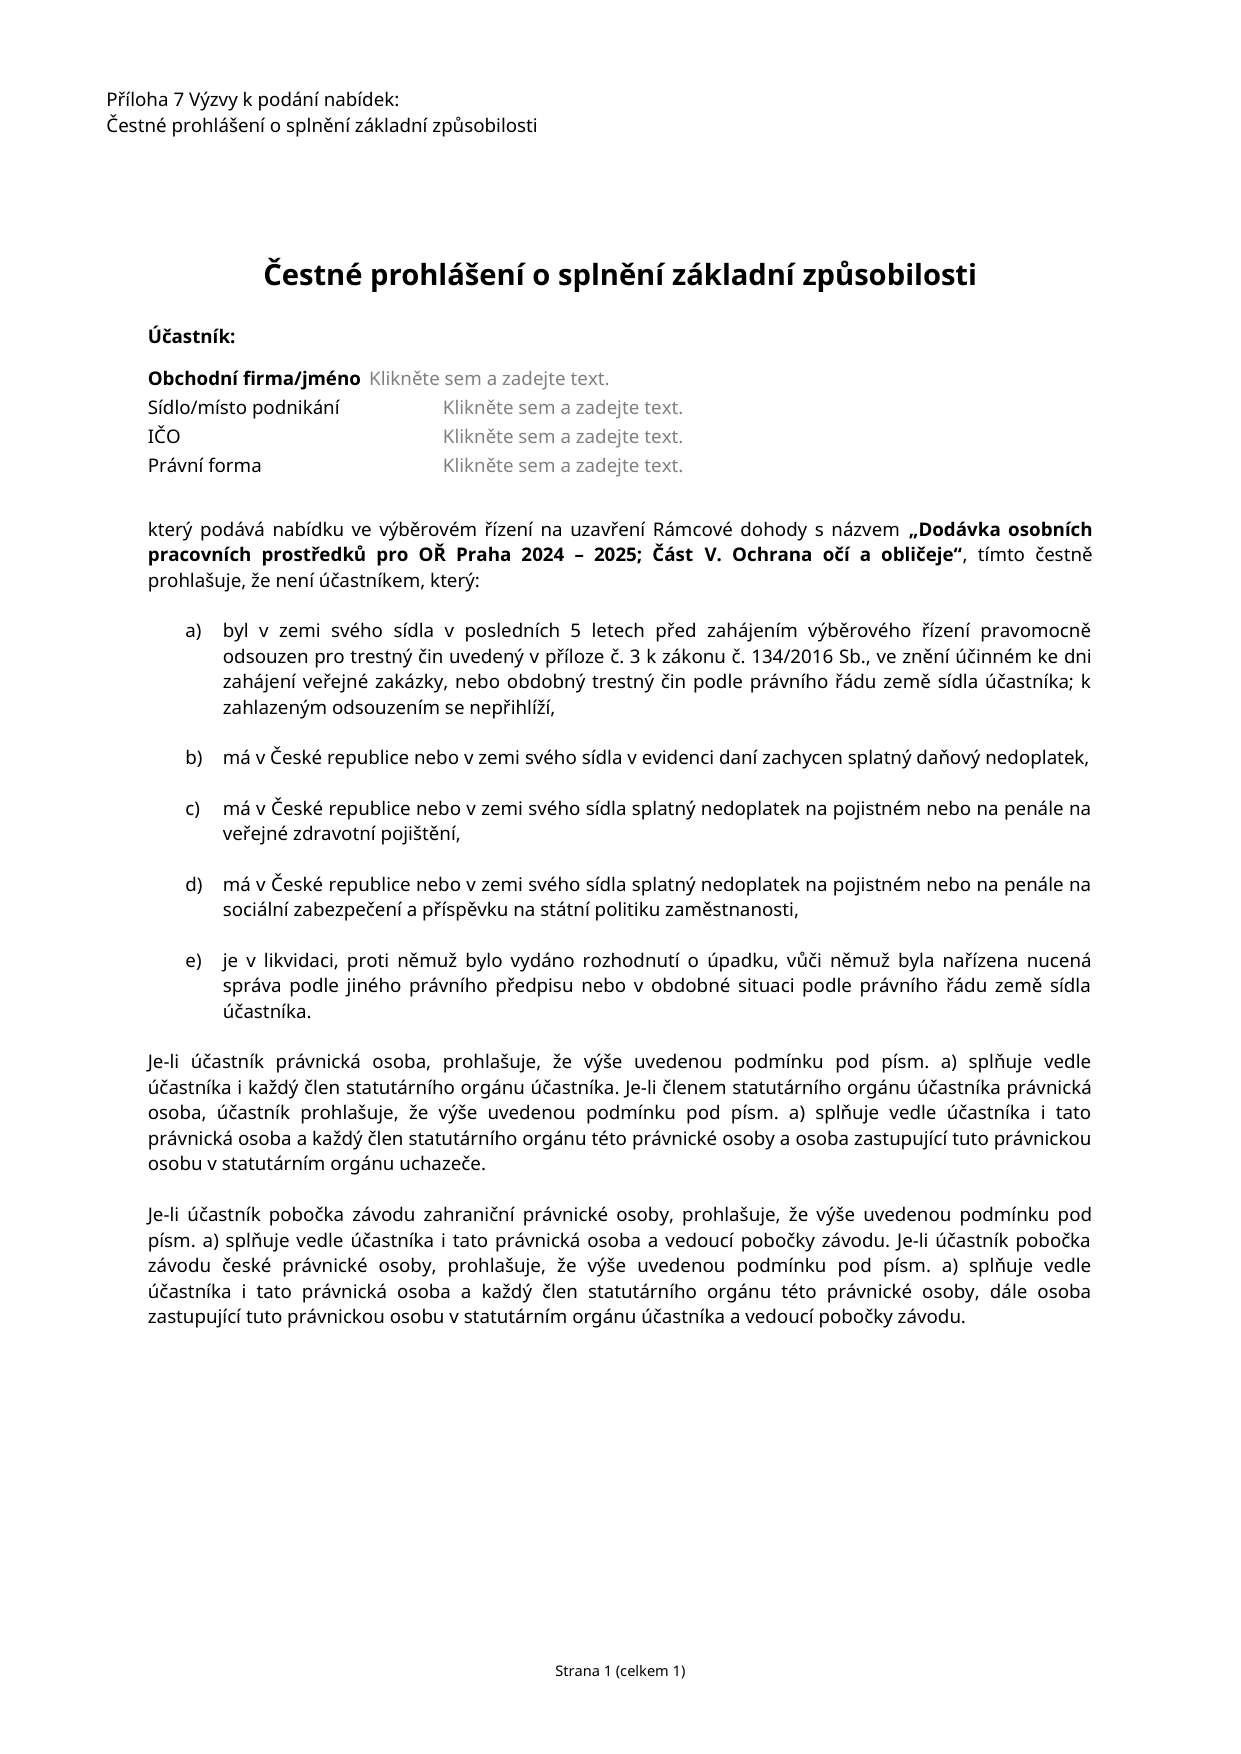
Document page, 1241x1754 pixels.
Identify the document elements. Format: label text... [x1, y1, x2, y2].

list byl v zemi svého sídla v posledních 5 letech před zahájením výběrového řízení pravomocně odsouzen pro trestný čin uvedený v příloze č. 3 k zákonu č. 134/2016 Sb., ve znění účinném ke dni zahájení veřejné zakázky, nebo obdobný trestný čin podle právního řádu země sídla účastníka; k zahlazeným odsouzením se nepřihlíží, [185, 617, 1093, 719]
text Je-li účastník právnická osoba, prohlašuje, že výše uvedenou podmínku pod písm. a) splňuje vedle účastníka i každý člen statutárního orgánu účastníka. Je-li členem statutárního orgánu účastníka právnická osoba, účastník prohlašuje, že výše uvedenou podmínku pod písm. a) splňuje vedle účastníka i tato právnická osoba a každý člen statutárního orgánu této právnické osoby a osoba zastupující tuto právnickou osobu v statutárním orgánu uchazeče. [148, 1049, 1093, 1176]
text Sídlo/místo podnikání [148, 391, 1093, 420]
text Účastník: [148, 318, 1093, 349]
text Právní forma [148, 449, 1093, 478]
text IČO [148, 420, 1093, 449]
text který podává nabídku ve výběrovém řízení na uzavření Rámcové dohody s názvem „Dodávka osobních pracovních prostředků pro OŘ Praha 2024 – 2025; Část V. Ochrana očí a obličeje“, tímto čestně prohlašuje, že není účastníkem, který: [148, 516, 1093, 592]
text Je-li účastník pobočka závodu zahraniční právnické osoby, prohlašuje, že výše uvedenou podmínku pod písm. a) splňuje vedle účastníka i tato právnická osoba a vedoucí pobočky závodu. Je-li účastník pobočka závodu české právnické osoby, prohlašuje, že výše uvedenou podmínku pod písm. a) splňuje vedle účastníka i tato právnická osoba a každý člen statutárního orgánu této právnické osoby, dále osoba zastupující tuto právnickou osobu v statutárním orgánu účastníka a vedoucí pobočky závodu. [148, 1202, 1093, 1329]
list má v České republice nebo v zemi svého sídla splatný nedoplatek na pojistném nebo na penále na sociální zabezpečení a příspěvku na státní politiku zaměstnanosti, [185, 871, 1093, 922]
list má v České republice nebo v zemi svého sídla splatný nedoplatek na pojistném nebo na penále na veřejné zdravotní pojištění, [185, 795, 1093, 846]
list je v likvidaci, proti němuž bylo vydáno rozhodnutí o úpadku, vůči němuž byla nařízena nucená správa podle jiného právního předpisu nebo v obdobné situaci podle právního řádu země sídla účastníka. [185, 947, 1093, 1024]
list má v České republice nebo v zemi svého sídla v evidenci daní zachycen splatný daňový nedoplatek, [185, 744, 1093, 770]
text Obchodní firma/jméno [148, 362, 1093, 391]
title Čestné prohlášení o splnění základní způsobilosti [148, 254, 1093, 293]
